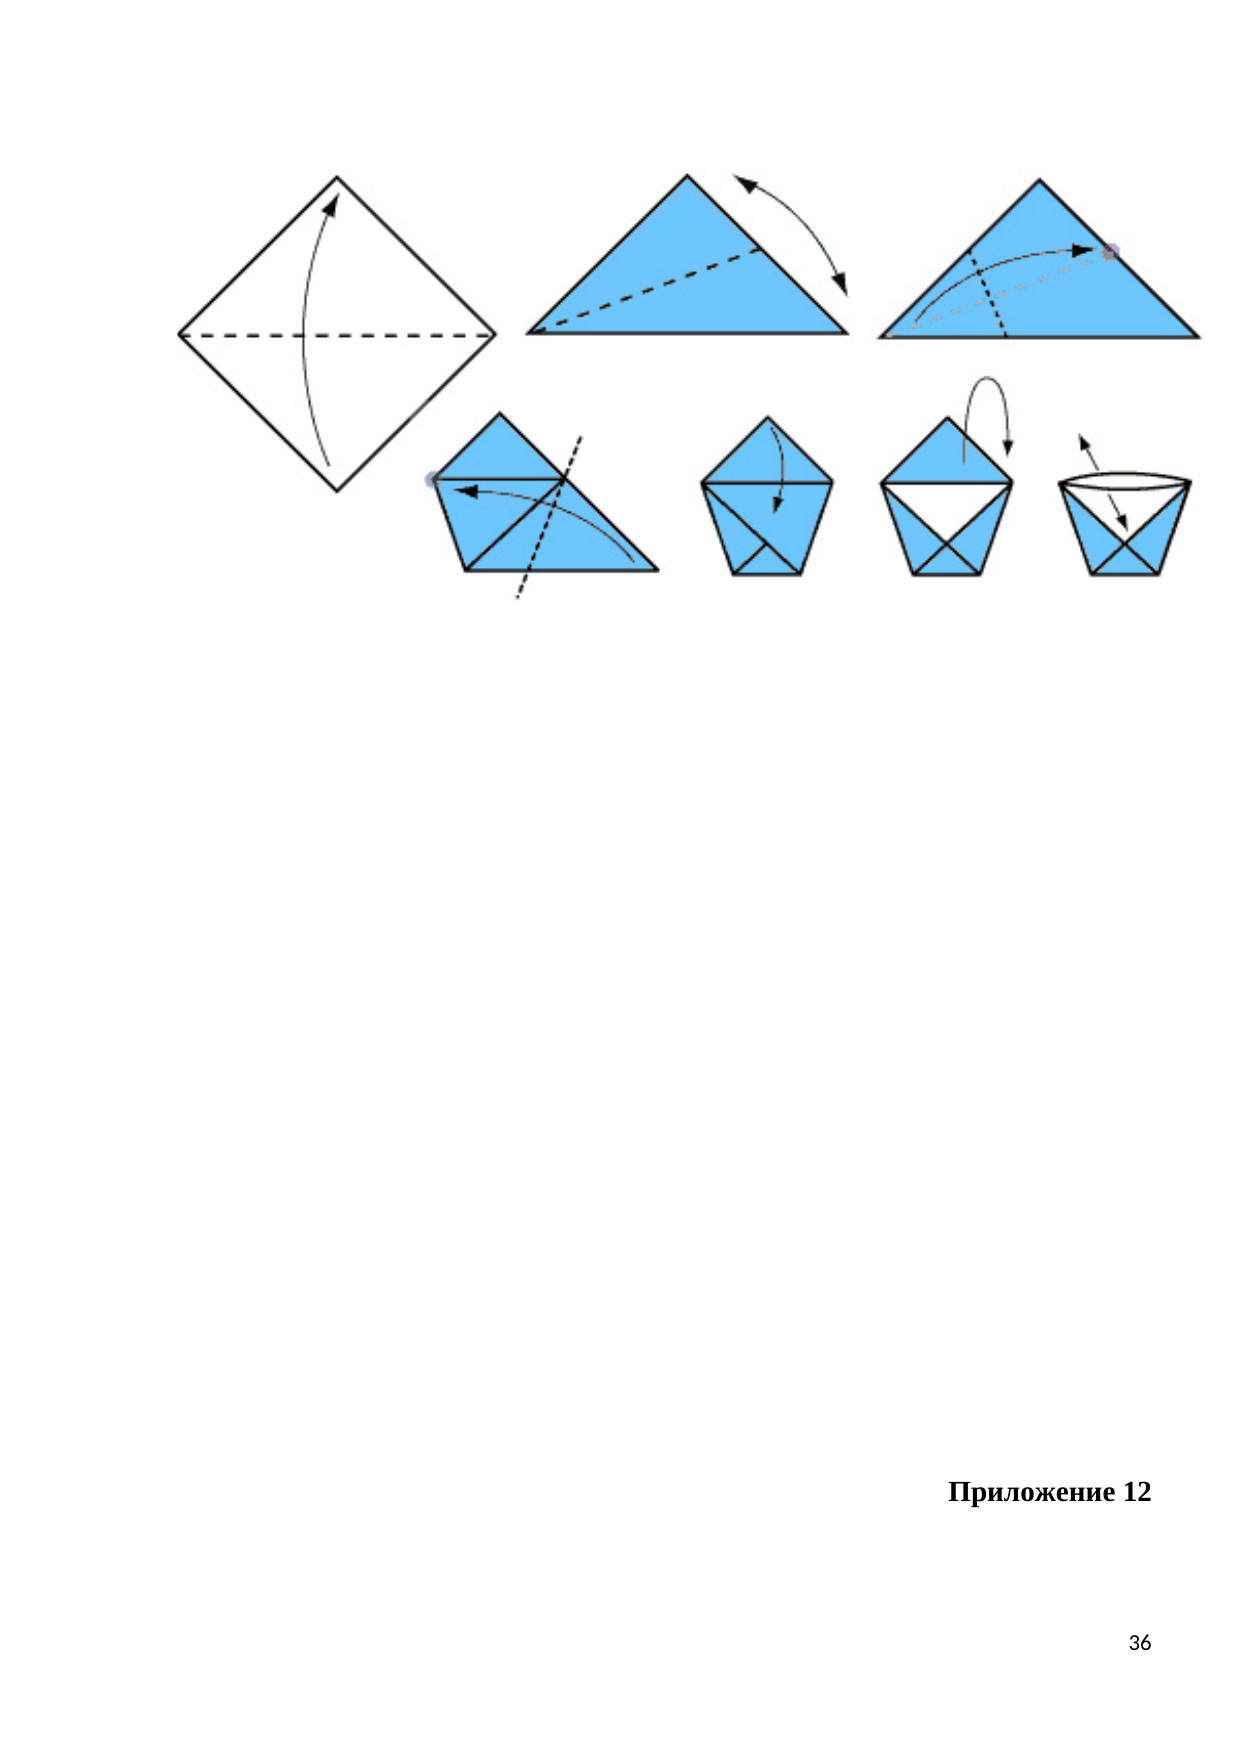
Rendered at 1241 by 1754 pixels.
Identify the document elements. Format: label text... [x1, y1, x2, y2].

picture [177, 168, 1209, 606]
text Приложение 12 [118, 1474, 1152, 1507]
